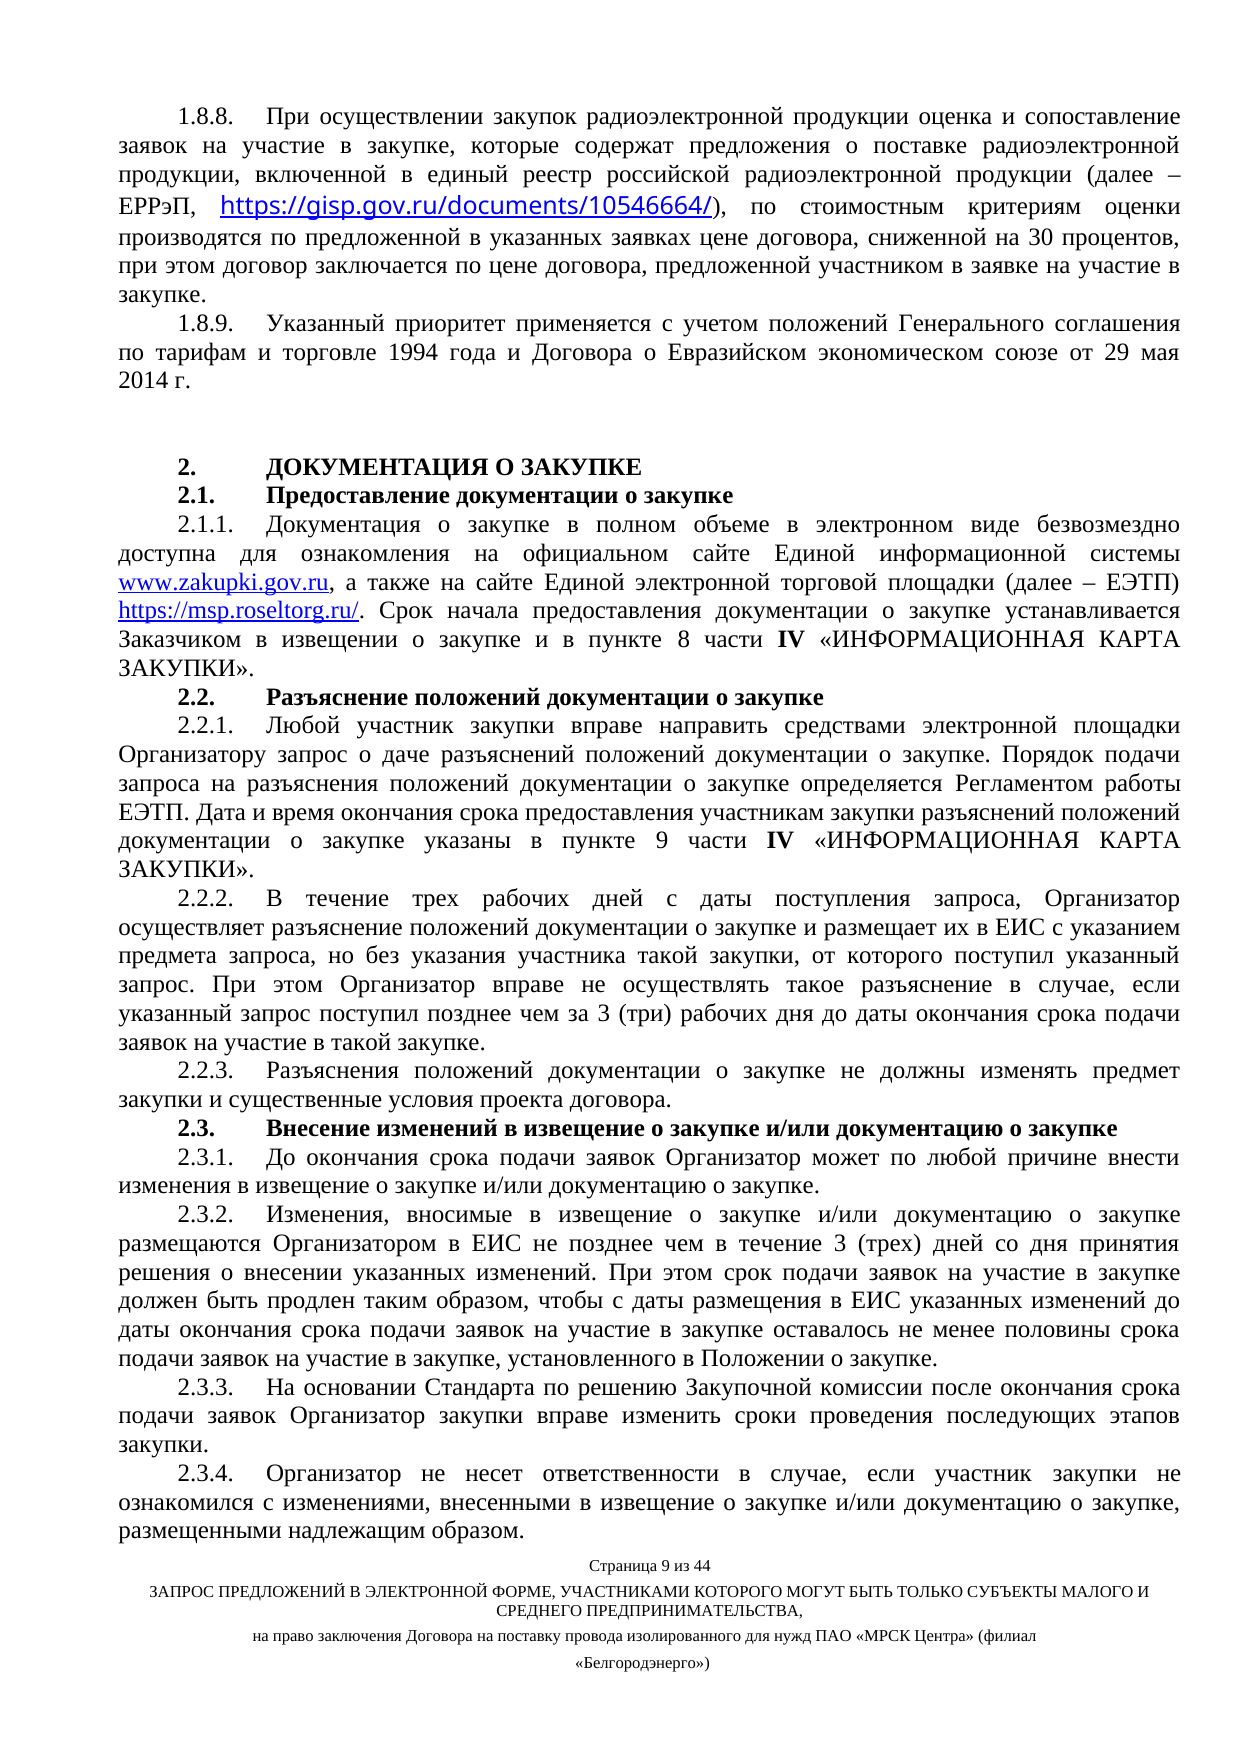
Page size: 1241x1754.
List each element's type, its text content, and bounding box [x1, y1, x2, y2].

subtitle Изменения, вносимые в извещение о закупке и/или документацию о закупке размещаются Организатором в ЕИС не позднее чем в течение 3 (трех) дней со дня принятия решения о внесении указанных изменений. При этом срок подачи заявок на участие в закупке должен быть продлен таким образом, чтобы с даты размещения в ЕИС указанных изменений до даты окончания срока подачи заявок на участие в закупке оставалось не менее половины срока подачи заявок на участие в закупке, установленного в Положении о закупке. [118, 1199, 1181, 1372]
subtitle ДОКУМЕНТАЦИЯ О ЗАКУПКЕ [118, 452, 1181, 480]
subtitle При осуществлении закупок радиоэлектронной продукции оценка и сопоставление заявок на участие в закупке, которые содержат предложения о поставке радиоэлектронной продукции, включенной в единый реестр российской радиоэлектронной продукции (далее – ЕРРэП, https://gisp.gov.ru/documents/10546664/), по стоимостным критериям оценки производятся по предложенной в указанных заявках цене договора, сниженной на 30 процентов, при этом договор заключается по цене договора, предложенной участником в заявке на участие в закупке. [118, 101, 1181, 308]
subtitle Любой участник закупки вправе направить средствами электронной площадки Организатору запрос о даче разъяснений положений документации о закупке. Порядок подачи запроса на разъяснения положений документации о закупке определяется Регламентом работы ЕЭТП. Дата и время окончания срока предоставления участникам закупки разъяснений положений документации о закупке указаны в пункте 9 части IV «ИНФОРМАЦИОННАЯ КАРТА ЗАКУПКИ». [118, 710, 1181, 883]
subtitle Указанный приоритет применяется с учетом положений Генерального соглашения по тарифам и торговле 1994 года и Договора о Евразийском экономическом союзе от 29 мая 2014 г. [118, 308, 1181, 394]
subtitle Внесение изменений в извещение о закупке и/или документацию о закупке [118, 1113, 1181, 1142]
subtitle Разъяснение положений документации о закупке [118, 682, 1181, 710]
subtitle Документация о закупке в полном объеме в электронном виде безвозмездно доступна для ознакомления на официальном сайте Единой информационной системы www.zakupki.gov.ru, а также на сайте Единой электронной торговой площадки (далее – ЕЭТП) https://msp.roseltorg.ru/. Срок начала предоставления документации о закупке устанавливается Заказчиком в извещении о закупке и в пункте 8 части IV «ИНФОРМАЦИОННАЯ КАРТА ЗАКУПКИ». [118, 509, 1181, 682]
subtitle До окончания срока подачи заявок Организатор может по любой причине внести изменения в извещение о закупке и/или документацию о закупке. [118, 1142, 1181, 1199]
subtitle Разъяснения положений документации о закупке не должны изменять предмет закупки и существенные условия проекта договора. [118, 1055, 1181, 1113]
subtitle В течение трех рабочих дней с даты поступления запроса, Организатор осуществляет разъяснение положений документации о закупке и размещает их в ЕИС с указанием предмета запроса, но без указания участника такой закупки, от которого поступил указанный запрос. При этом Организатор вправе не осуществлять такое разъяснение в случае, если указанный запрос поступил позднее чем за 3 (три) рабочих дня до даты окончания срока подачи заявок на участие в такой закупке. [118, 883, 1181, 1055]
subtitle Предоставление документации о закупке [118, 480, 1181, 509]
subtitle На основании Стандарта по решению Закупочной комиссии после окончания срока подачи заявок Организатор закупки вправе изменить сроки проведения последующих этапов закупки. [118, 1372, 1181, 1458]
subtitle Организатор не несет ответственности в случае, если участник закупки не ознакомился с изменениями, внесенными в извещение о закупке и/или документацию о закупке, размещенными надлежащим образом. [118, 1458, 1181, 1544]
